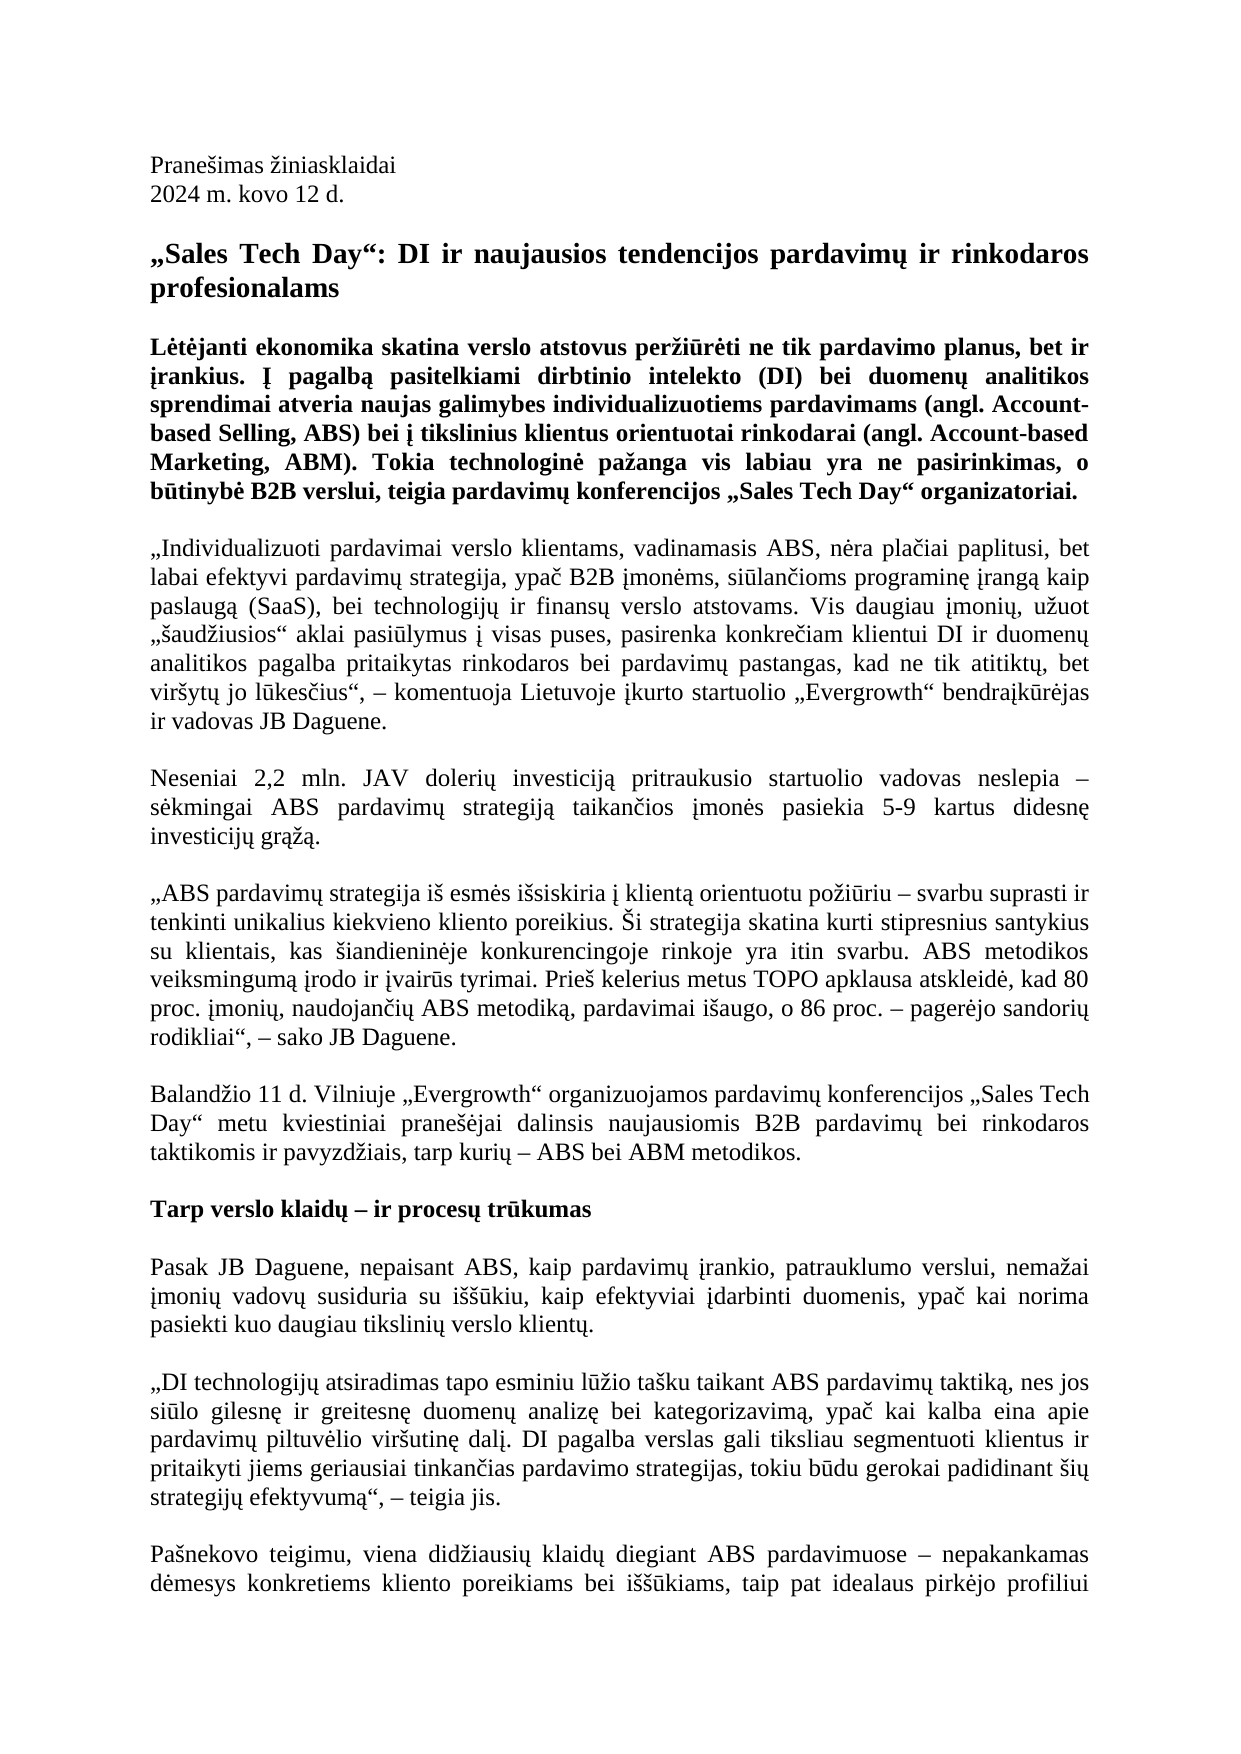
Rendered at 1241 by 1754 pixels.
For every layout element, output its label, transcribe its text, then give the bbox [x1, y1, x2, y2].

text „Individualizuoti pardavimai verslo klientams, vadinamasis ABS, nėra plačiai paplitusi, bet labai efektyvi pardavimų strategija, ypač B2B įmonėms, siūlančioms programinę įrangą kaip paslaugą (SaaS), bei technologijų ir finansų verslo atstovams. Vis daugiau įmonių, užuot „šaudžiusios“ aklai pasiūlymus į visas puses, pasirenka konkrečiam klientui DI ir duomenų analitikos pagalba pritaikytas rinkodaros bei pardavimų pastangas, kad ne tik atitiktų, bet viršytų jo lūkesčius“, – komentuoja Lietuvoje įkurto startuolio „Evergrowth“ bendraįkūrėjas ir vadovas JB Daguene. [150, 533, 1090, 734]
text „DI technologijų atsiradimas tapo esminiu lūžio tašku taikant ABS pardavimų taktiką, nes jos siūlo gilesnę ir greitesnę duomenų analizę bei kategorizavimą, ypač kai kalba eina apie pardavimų piltuvėlio viršutinę dalį. DI pagalba verslas gali tiksliau segmentuoti klientus ir pritaikyti jiems geriausiai tinkančias pardavimo strategijas, tokiu būdu gerokai padidinant šių strategijų efektyvumą“, – teigia jis. [150, 1367, 1090, 1511]
text Neseniai 2,2 mln. JAV dolerių investiciją pritraukusio startuolio vadovas neslepia – sėkmingai ABS pardavimų strategiją taikančios įmonės pasiekia 5-9 kartus didesnę investicijų grąžą. [150, 763, 1090, 849]
text Lėtėjanti ekonomika skatina verslo atstovus peržiūrėti ne tik pardavimo planus, bet ir įrankius. Į pagalbą pasitelkiami dirbtinio intelekto (DI) bei duomenų analitikos sprendimai atveria naujas galimybes individualizuotiems pardavimams (angl. Account-based Selling, ABS) bei į tikslinius klientus orientuotai rinkodarai (angl. Account-based Marketing, ABM). Tokia technologinė pažanga vis labiau yra ne pasirinkimas, o būtinybė B2B verslui, teigia pardavimų konferencijos „Sales Tech Day“ organizatoriai. [150, 332, 1090, 504]
text Pasak JB Daguene, nepaisant ABS, kaip pardavimų įrankio, patrauklumo verslui, nemažai įmonių vadovų susiduria su iššūkiu, kaip efektyviai įdarbinti duomenis, ypač kai norima pasiekti kuo daugiau tikslinių verslo klientų. [150, 1252, 1090, 1338]
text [150, 1539, 1090, 1597]
text Pranešimas žiniasklaidai 2024 m. kovo 12 d. [150, 150, 1090, 207]
text Balandžio 11 d. Vilniuje „Evergrowth“ organizuojamos pardavimų konferencijos „Sales Tech Day“ metu kviestiniai pranešėjai dalinsis naujausiomis B2B pardavimų bei rinkodaros taktikomis ir pavyzdžiais, tarp kurių – ABS bei ABM metodikos. [150, 1079, 1090, 1166]
text „ABS pardavimų strategija iš esmės išsiskiria į klientą orientuotu požiūriu – svarbu suprasti ir tenkinti unikalius kiekvieno kliento poreikius. Ši strategija skatina kurti stipresnius santykius su klientais, kas šiandieninėje konkurencingoje rinkoje yra itin svarbu. ABS metodikos veiksmingumą įrodo ir įvairūs tyrimai. Prieš kelerius metus TOPO apklausa atskleidė, kad 80 proc. įmonių, naudojančių ABS metodiką, pardavimai išaugo, o 86 proc. – pagerėjo sandorių rodikliai“, – sako JB Daguene. [150, 878, 1090, 1051]
text Tarp verslo klaidų – ir procesų trūkumas [150, 1194, 1090, 1223]
text „Sales Tech Day“: DI ir naujausios tendencijos pardavimų ir rinkodaros profesionalams [150, 236, 1090, 303]
